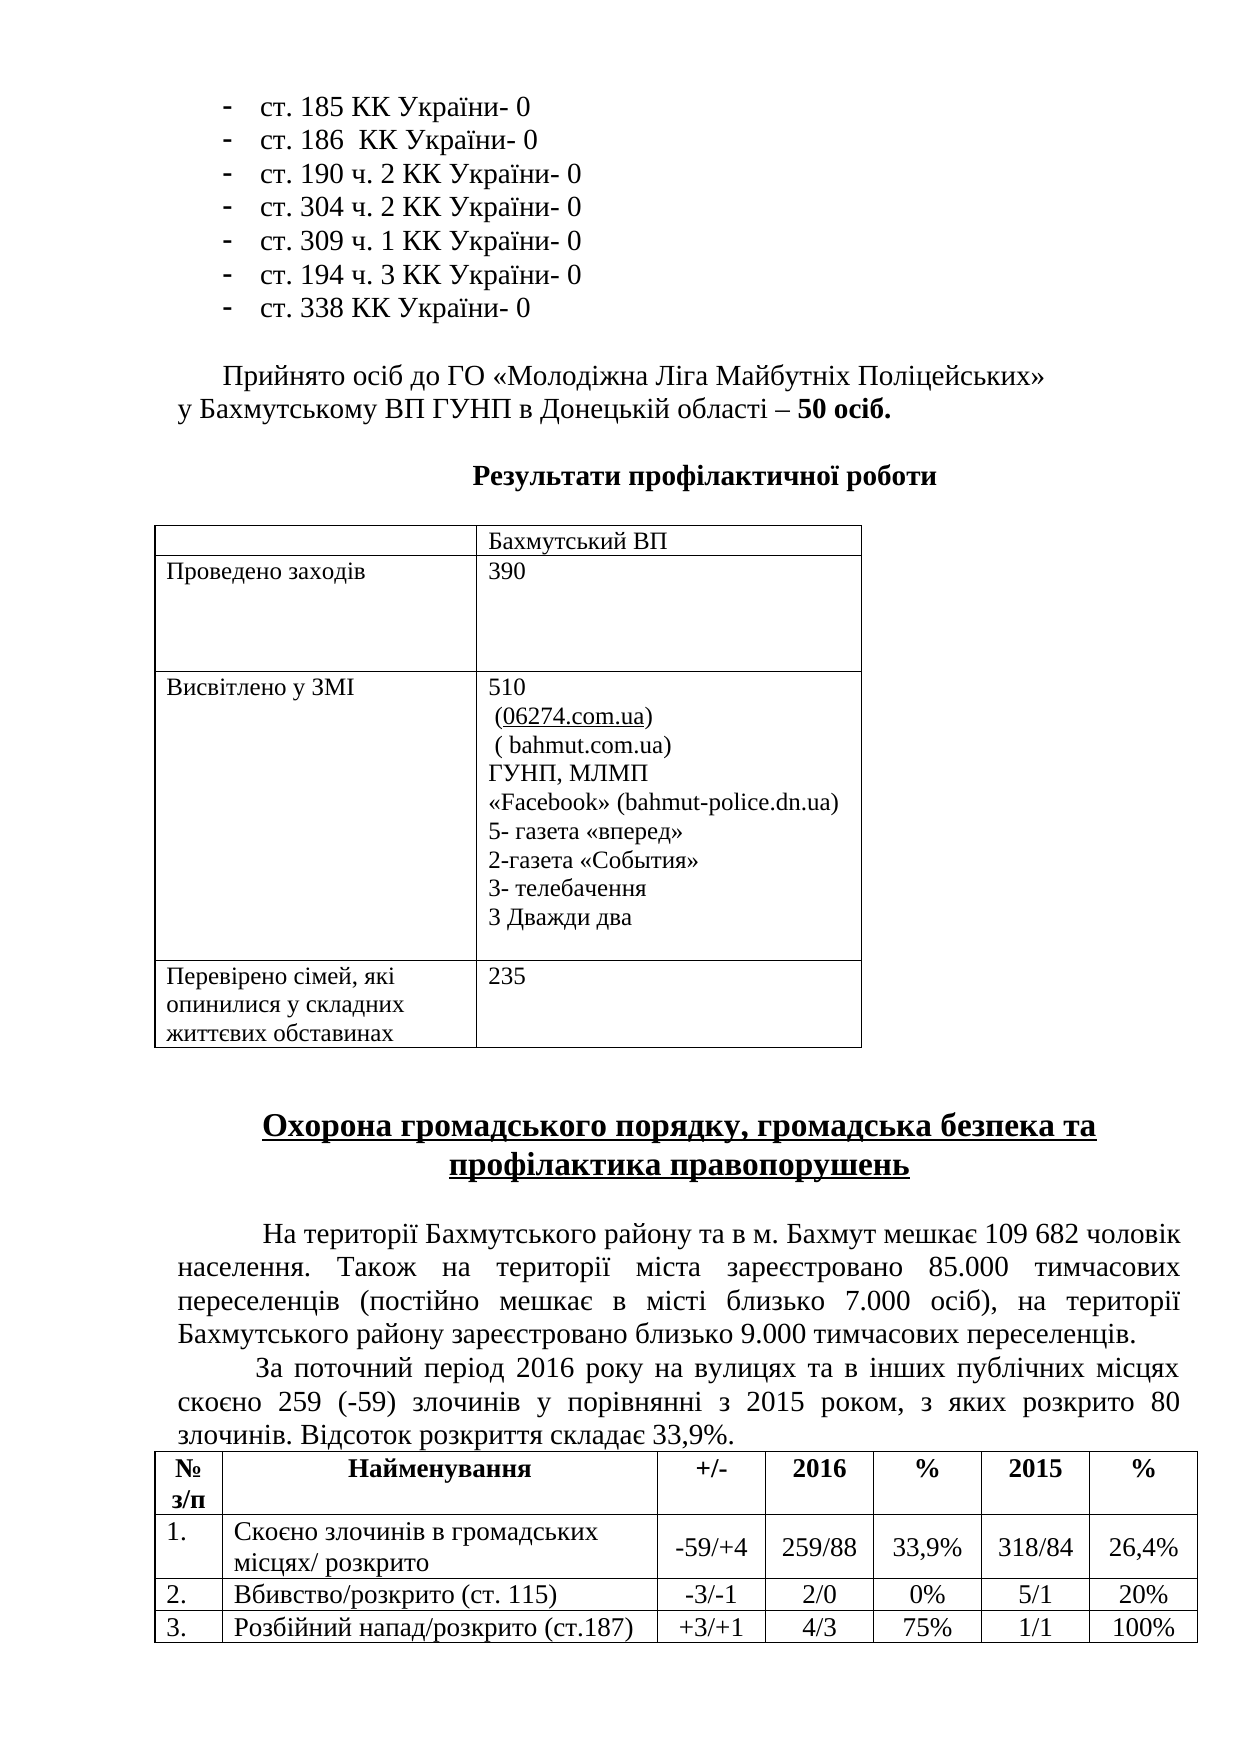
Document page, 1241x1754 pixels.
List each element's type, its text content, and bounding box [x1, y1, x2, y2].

table_header Найменування [223, 1452, 657, 1514]
table_cell -59/+4 [658, 1515, 765, 1577]
table_cell Висвітлено у ЗМІ [156, 672, 476, 960]
table_header +/- [658, 1452, 765, 1514]
table_header [156, 526, 476, 555]
table_cell Розбійний напад/розкрито (ст.187) [223, 1611, 657, 1642]
list ст. 194 ч. 3 КК України- 0 [222, 257, 1181, 291]
table_cell 235 [477, 961, 861, 1047]
table_cell Скоєно злочинів в громадських місцях/ розкрито [223, 1515, 657, 1577]
table_cell -3/-1 [658, 1579, 765, 1609]
table_cell 33,9% [874, 1515, 981, 1577]
table_header % [874, 1452, 981, 1514]
table_cell 510 (06274.com.ua) ( bahmut.com.ua) ГУНП, МЛМП «Facebook» (bahmut-police.dn.ua) 5- газета «вперед» 2-газета «События» 3- телебачення 3 Дважди два [477, 672, 861, 960]
table_cell 0% [874, 1579, 981, 1609]
table_cell 75% [874, 1611, 981, 1642]
list ст. 338 КК України- 0 [222, 291, 1181, 324]
table_header 2016 [766, 1452, 873, 1514]
table_header 2015 [982, 1452, 1089, 1514]
list ст. 190 ч. 2 КК України- 0 [222, 156, 1181, 189]
table_cell 26,4% [1090, 1515, 1197, 1577]
list ст. 304 ч. 2 КК України- 0 [222, 189, 1181, 223]
list ст. 185 КК України- 0 [222, 89, 1181, 122]
table_cell 20% [1090, 1579, 1197, 1609]
table_header № з/п [156, 1452, 222, 1514]
list ст. 309 ч. 1 КК України- 0 [222, 223, 1181, 257]
table_cell 1/1 [982, 1611, 1089, 1642]
text Охорона громадського порядку, громадська безпека та профілактика правопорушень [177, 1106, 1181, 1182]
table_cell Вбивство/розкрито (ст. 115) [223, 1579, 657, 1609]
table_header Бахмутський ВП [477, 526, 861, 555]
table_cell 4/3 [766, 1611, 873, 1642]
table_cell 390 [477, 556, 861, 671]
table_cell 1. [156, 1515, 222, 1577]
text у Бахмутському ВП ГУНП в Донецькій області – 50 осіб. [177, 391, 1181, 425]
table_cell 2/0 [766, 1579, 873, 1609]
text На території Бахмутського району та в м. Бахмут мешкає 109 682 чоловік населення. Також на території міста зареєстровано 85.000 тимчасових переселенців (постійно мешкає в місті близько 7.000 осіб), на території Бахмутського району зареєстровано близько 9.000 тимчасових переселенців. [177, 1216, 1181, 1350]
table_cell 100% [1090, 1611, 1197, 1642]
table_cell Перевірено сімей, які опинилися у складних життєвих обставинах [156, 961, 476, 1047]
table_cell 318/84 [982, 1515, 1089, 1577]
table_cell 5/1 [982, 1579, 1089, 1609]
table_cell +3/+1 [658, 1611, 765, 1642]
list ст. 186 КК України- 0 [222, 122, 1181, 156]
table_cell 2. [156, 1579, 222, 1609]
table_header % [1090, 1452, 1197, 1514]
text Результати профілактичної роботи [398, 458, 1181, 492]
table_cell 3. [156, 1611, 222, 1642]
text За поточний період 2016 року на вулицях та в інших публічних місцях скоєно 259 (-59) злочинів у порівнянні з 2015 роком, з яких розкрито 80 злочинів. Відсоток розкриття складає 33,9%. [177, 1350, 1181, 1451]
text Прийнято осіб до ГО «Молодіжна Ліга Майбутніх Поліцейських» [177, 358, 1181, 391]
table_cell Проведено заходів [156, 556, 476, 671]
table_cell 259/88 [766, 1515, 873, 1577]
